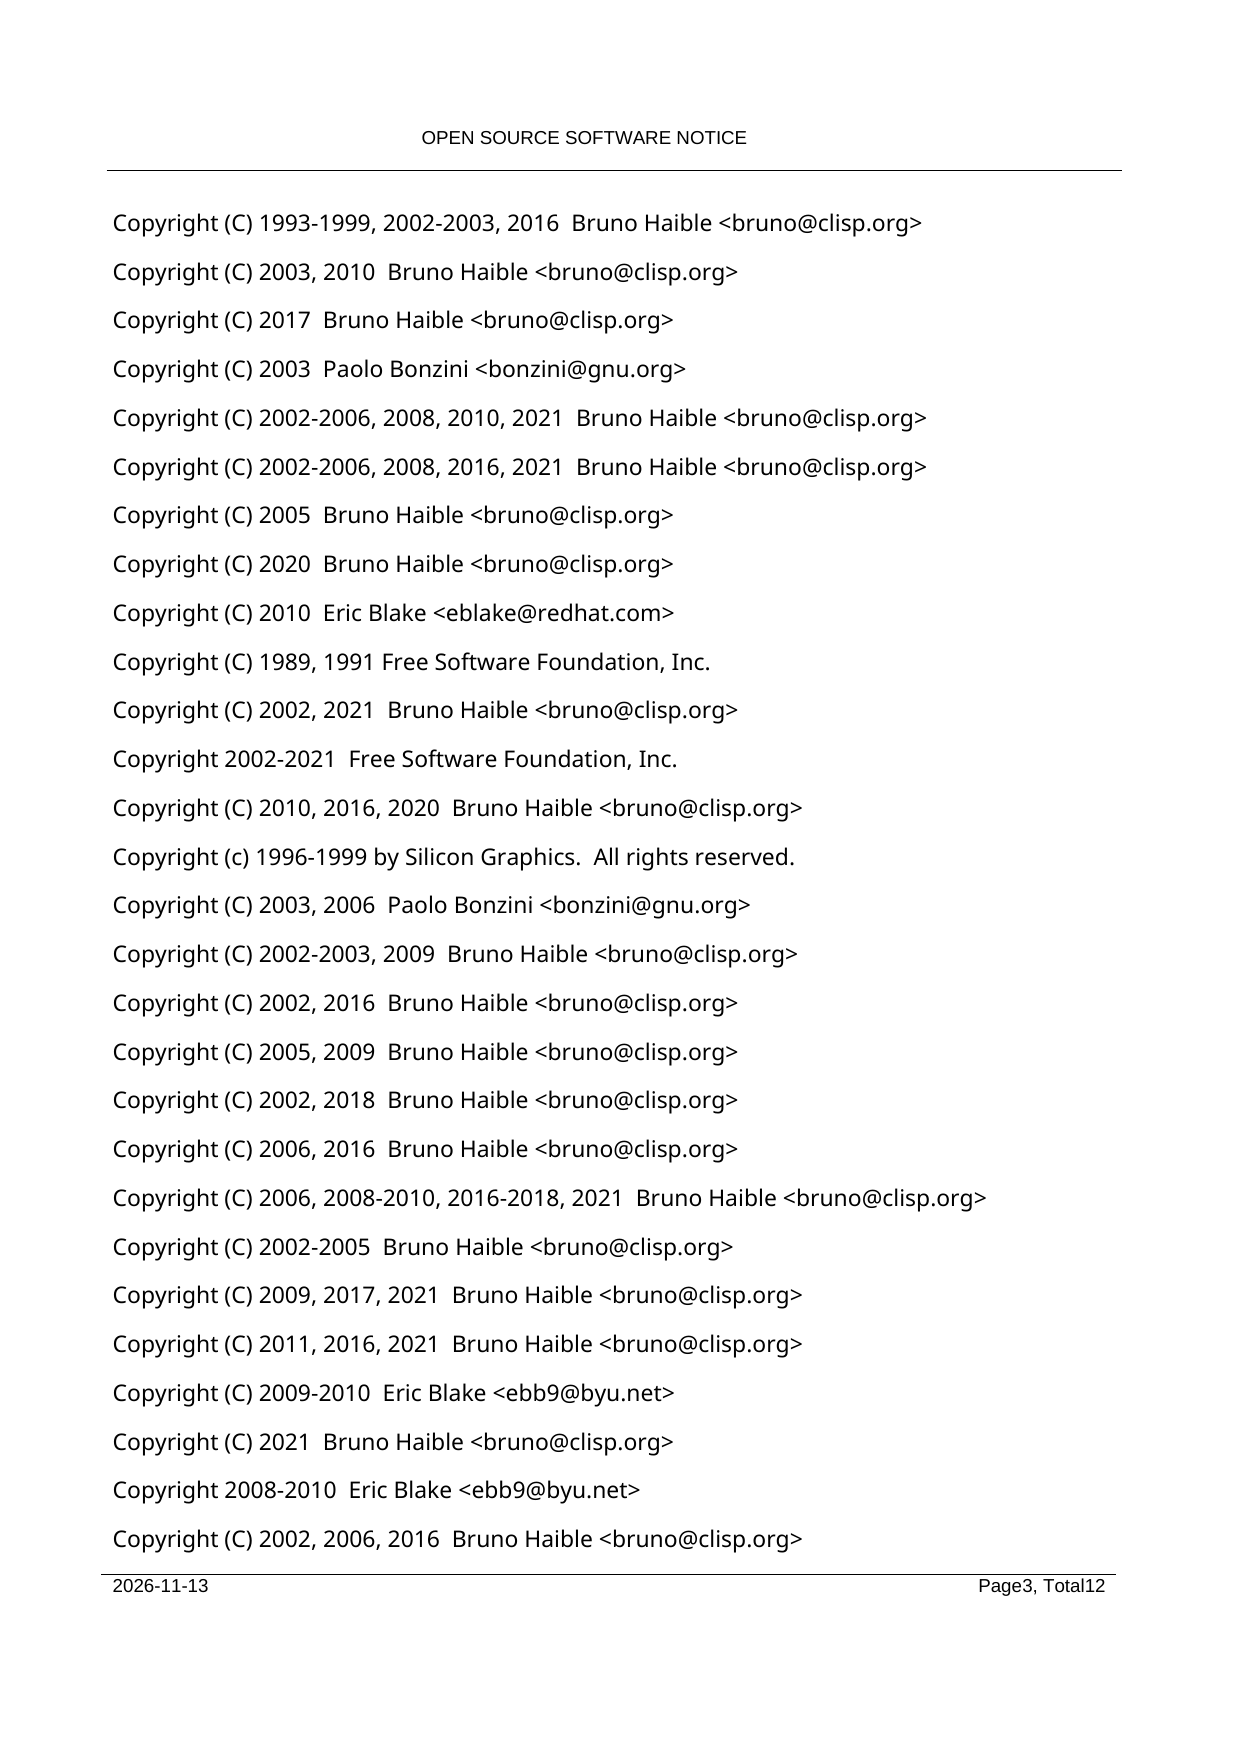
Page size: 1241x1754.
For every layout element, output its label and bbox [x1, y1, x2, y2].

text [112, 206, 1128, 1555]
